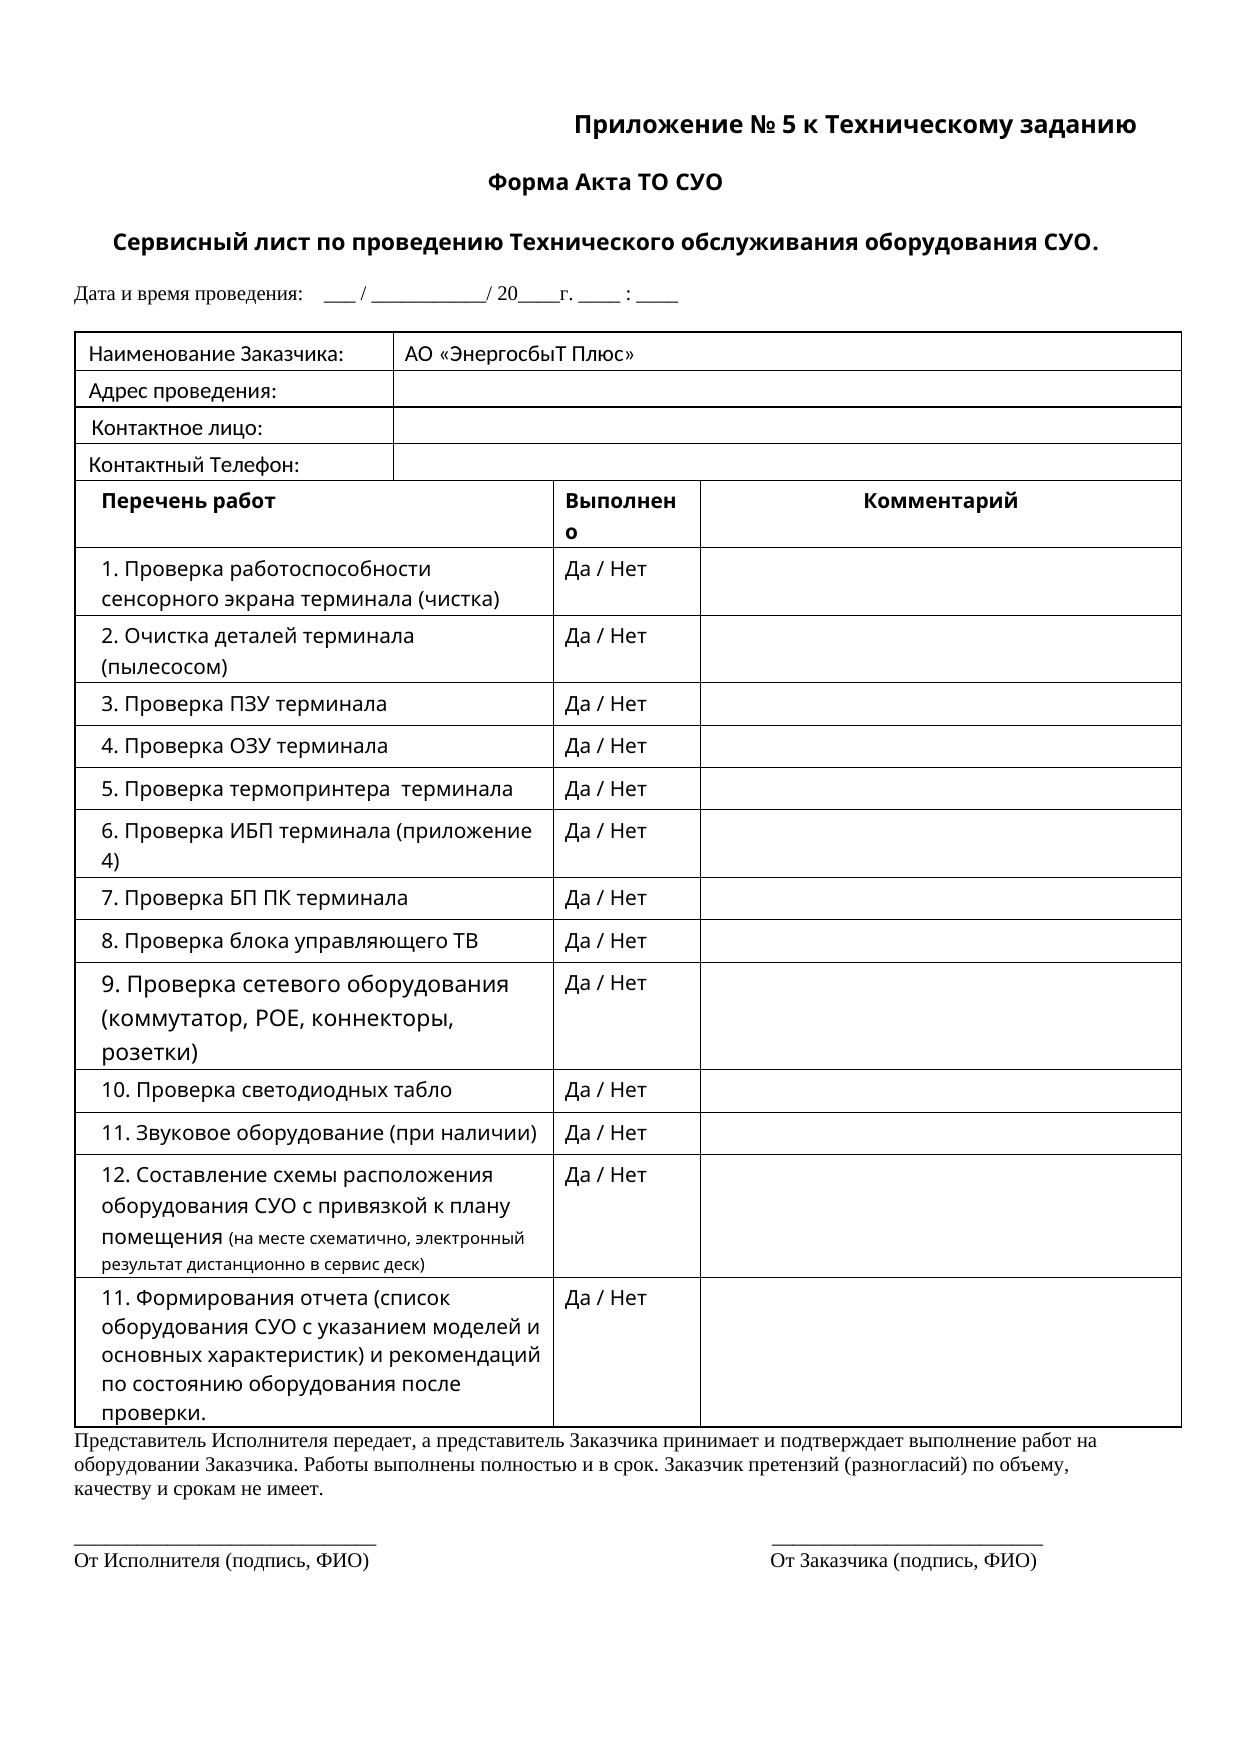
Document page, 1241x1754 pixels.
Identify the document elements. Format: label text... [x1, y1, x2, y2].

table_cell [701, 1278, 1181, 1426]
table_cell [701, 810, 1181, 877]
table_cell 1. Проверка работоспособности сенсорного экрана терминала (чистка) [76, 548, 553, 615]
table_cell 7. Проверка БП ПК терминала [76, 878, 553, 919]
table_cell Да / Нет [554, 920, 700, 962]
table_cell Адрес проведения: [76, 371, 393, 406]
table_cell Контактный Телефон: [76, 444, 393, 480]
table_cell 11. Формирования отчета (список оборудования СУО с указанием моделей и основных характеристик) и рекомендаций по состоянию оборудования после проверки. [76, 1278, 553, 1426]
table_cell 6. Проверка ИБП терминала (приложение 4) [76, 810, 553, 877]
table_header Наименование Заказчика: [76, 333, 393, 370]
table_cell Выполнено [554, 481, 700, 547]
table_cell [701, 878, 1181, 919]
table_cell 2. Очистка деталей терминала (пылесосом) [76, 616, 553, 682]
table_cell Да / Нет [554, 1278, 700, 1426]
table_cell Да / Нет [554, 1113, 700, 1154]
table_cell Да / Нет [554, 963, 700, 1069]
text От Исполнителя (подпись, ФИО) От Заказчика (подпись, ФИО) [74, 1548, 1137, 1572]
table_cell [701, 726, 1181, 767]
table_cell Да / Нет [554, 1155, 700, 1277]
table_cell Да / Нет [554, 1070, 700, 1112]
table_cell 12. Составление схемы расположения оборудования СУО с привязкой к плану помещения (на месте схематично, электронный результат дистанционно в сервис деск) [76, 1155, 553, 1277]
text Сервисный лист по проведению Технического обслуживания оборудования СУО. [74, 226, 1137, 257]
table_cell 5. Проверка термопринтера терминала [76, 768, 553, 809]
text Приложение № 5 к Техническому заданию [74, 107, 1137, 141]
table_cell Да / Нет [554, 810, 700, 877]
table_cell [701, 1113, 1181, 1154]
text _____________________________ __________________________ [74, 1524, 1137, 1548]
table_cell [701, 1155, 1181, 1277]
table_header АО «ЭнергосбыТ Плюс» [394, 333, 1181, 370]
table_cell Контактное лицо: [76, 408, 393, 443]
table_cell [701, 683, 1181, 724]
table_cell [394, 371, 1181, 406]
text Дата и время проведения: ___ / ___________/ 20____г. ____ : ____ [74, 281, 1131, 305]
table_cell [701, 1070, 1181, 1112]
table_cell 4. Проверка ОЗУ терминала [76, 726, 553, 767]
table_cell [701, 768, 1181, 809]
table_cell Да / Нет [554, 768, 700, 809]
table_cell [701, 616, 1181, 682]
table_cell Да / Нет [554, 616, 700, 682]
table_cell Да / Нет [554, 878, 700, 919]
table_cell Перечень работ [76, 481, 553, 547]
table_cell 9. Проверка сетевого оборудования (коммутатор, POE, коннекторы, розетки) [76, 963, 553, 1069]
table_cell Комментарий [701, 481, 1181, 547]
text Форма Акта ТО СУО [74, 166, 1137, 198]
table_cell Да / Нет [554, 726, 700, 767]
table_cell [701, 548, 1181, 615]
table_cell [701, 920, 1181, 962]
table_cell 10. Проверка светодиодных табло [76, 1070, 553, 1112]
table_cell Да / Нет [554, 683, 700, 724]
table_cell [394, 408, 1181, 443]
table_cell Да / Нет [554, 548, 700, 615]
text Представитель Исполнителя передает, а представитель Заказчика принимает и подтверждает выполнение работ на оборудовании Заказчика. Работы выполнены полностью и в срок. Заказчик претензий (разногласий) по объему, качеству и срокам не имеет. [74, 1428, 1131, 1500]
table_cell 8. Проверка блока управляющего ТВ [76, 920, 553, 962]
table_cell [394, 444, 1181, 480]
table_cell 3. Проверка ПЗУ терминала [76, 683, 553, 724]
table_cell [701, 963, 1181, 1069]
table_cell 11. Звуковое оборудование (при наличии) [76, 1113, 553, 1154]
